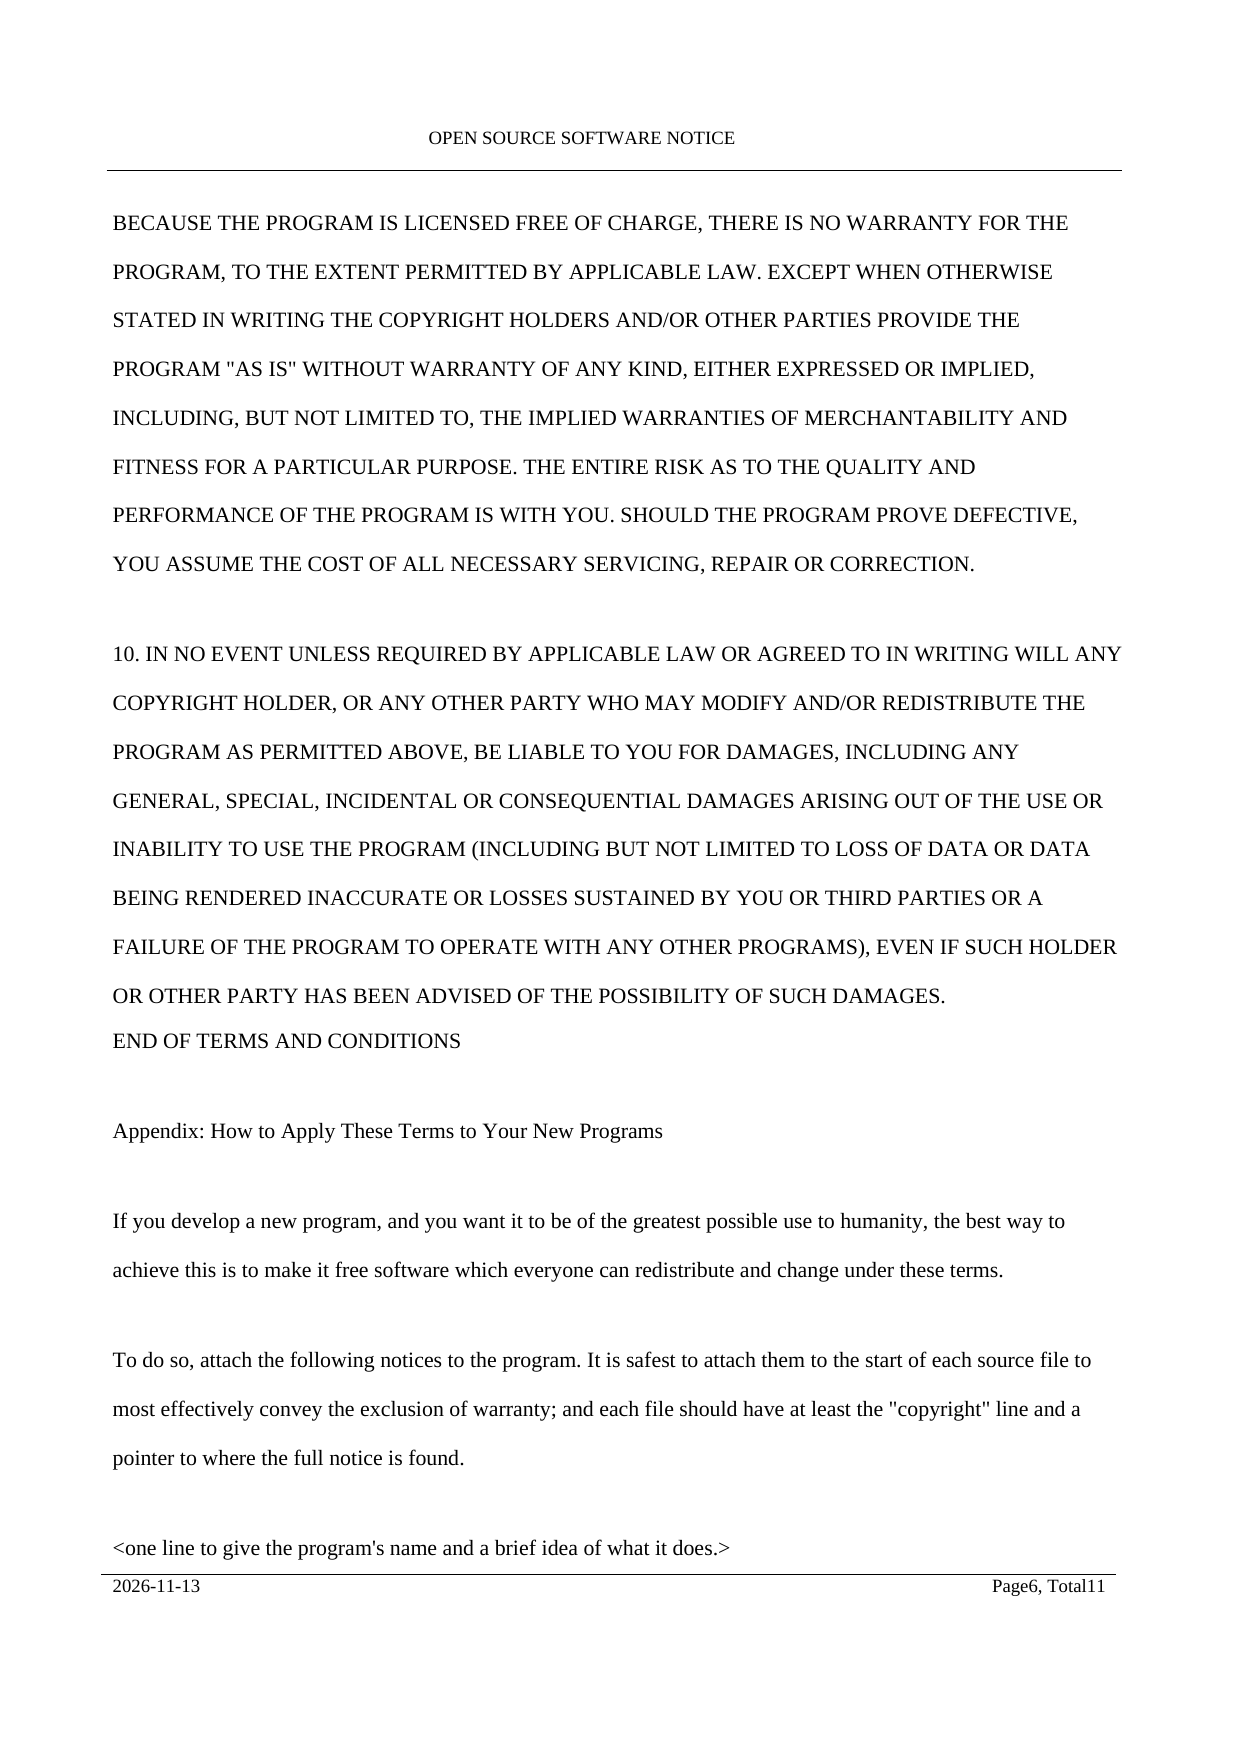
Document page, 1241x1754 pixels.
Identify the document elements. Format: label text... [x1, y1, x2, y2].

text BECAUSE THE PROGRAM IS LICENSED FREE OF CHARGE, THERE IS NO WARRANTY FOR THE PROGRAM, TO THE EXTENT PERMITTED BY APPLICABLE LAW. EXCEPT WHEN OTHERWISE STATED IN WRITING THE COPYRIGHT HOLDERS AND/OR OTHER PARTIES PROVIDE THE PROGRAM "AS IS" WITHOUT WARRANTY OF ANY KIND, EITHER EXPRESSED OR IMPLIED, INCLUDING, BUT NOT LIMITED TO, THE IMPLIED WARRANTIES OF MERCHANTABILITY AND FITNESS FOR A PARTICULAR PURPOSE. THE ENTIRE RISK AS TO THE QUALITY AND PERFORMANCE OF THE PROGRAM IS WITH YOU. SHOULD THE PROGRAM PROVE DEFECTIVE, YOU ASSUME THE COST OF ALL NECESSARY SERVICING, REPAIR OR CORRECTION. [112, 206, 1128, 580]
text <one line to give the program's name and a brief idea of what it does.> [112, 1531, 1128, 1564]
text If you develop a new program, and you want it to be of the greatest possible use to humanity, the best way to achieve this is to make it free software which everyone can redistribute and change under these terms. [112, 1204, 1128, 1286]
text 10. IN NO EVENT UNLESS REQUIRED BY APPLICABLE LAW OR AGREED TO IN WRITING WILL ANY COPYRIGHT HOLDER, OR ANY OTHER PARTY WHO MAY MODIFY AND/OR REDISTRIBUTE THE PROGRAM AS PERMITTED ABOVE, BE LIABLE TO YOU FOR DAMAGES, INCLUDING ANY GENERAL, SPECIAL, INCIDENTAL OR CONSEQUENTIAL DAMAGES ARISING OUT OF THE USE OR INABILITY TO USE THE PROGRAM (INCLUDING BUT NOT LIMITED TO LOSS OF DATA OR DATA BEING RENDERED INACCURATE OR LOSSES SUSTAINED BY YOU OR THIRD PARTIES OR A FAILURE OF THE PROGRAM TO OPERATE WITH ANY OTHER PROGRAMS), EVEN IF SUCH HOLDER OR OTHER PARTY HAS BEEN ADVISED OF THE POSSIBILITY OF SUCH DAMAGES. [112, 638, 1128, 1012]
text Appendix: How to Apply These Terms to Your New Programs [112, 1114, 1128, 1147]
text END OF TERMS AND CONDITIONS [112, 1024, 1128, 1057]
text To do so, attach the following notices to the program. It is safest to attach them to the start of each source file to most effectively convey the exclusion of warranty; and each file should have at least the "copyright" line and a pointer to where the full notice is found. [112, 1343, 1128, 1473]
